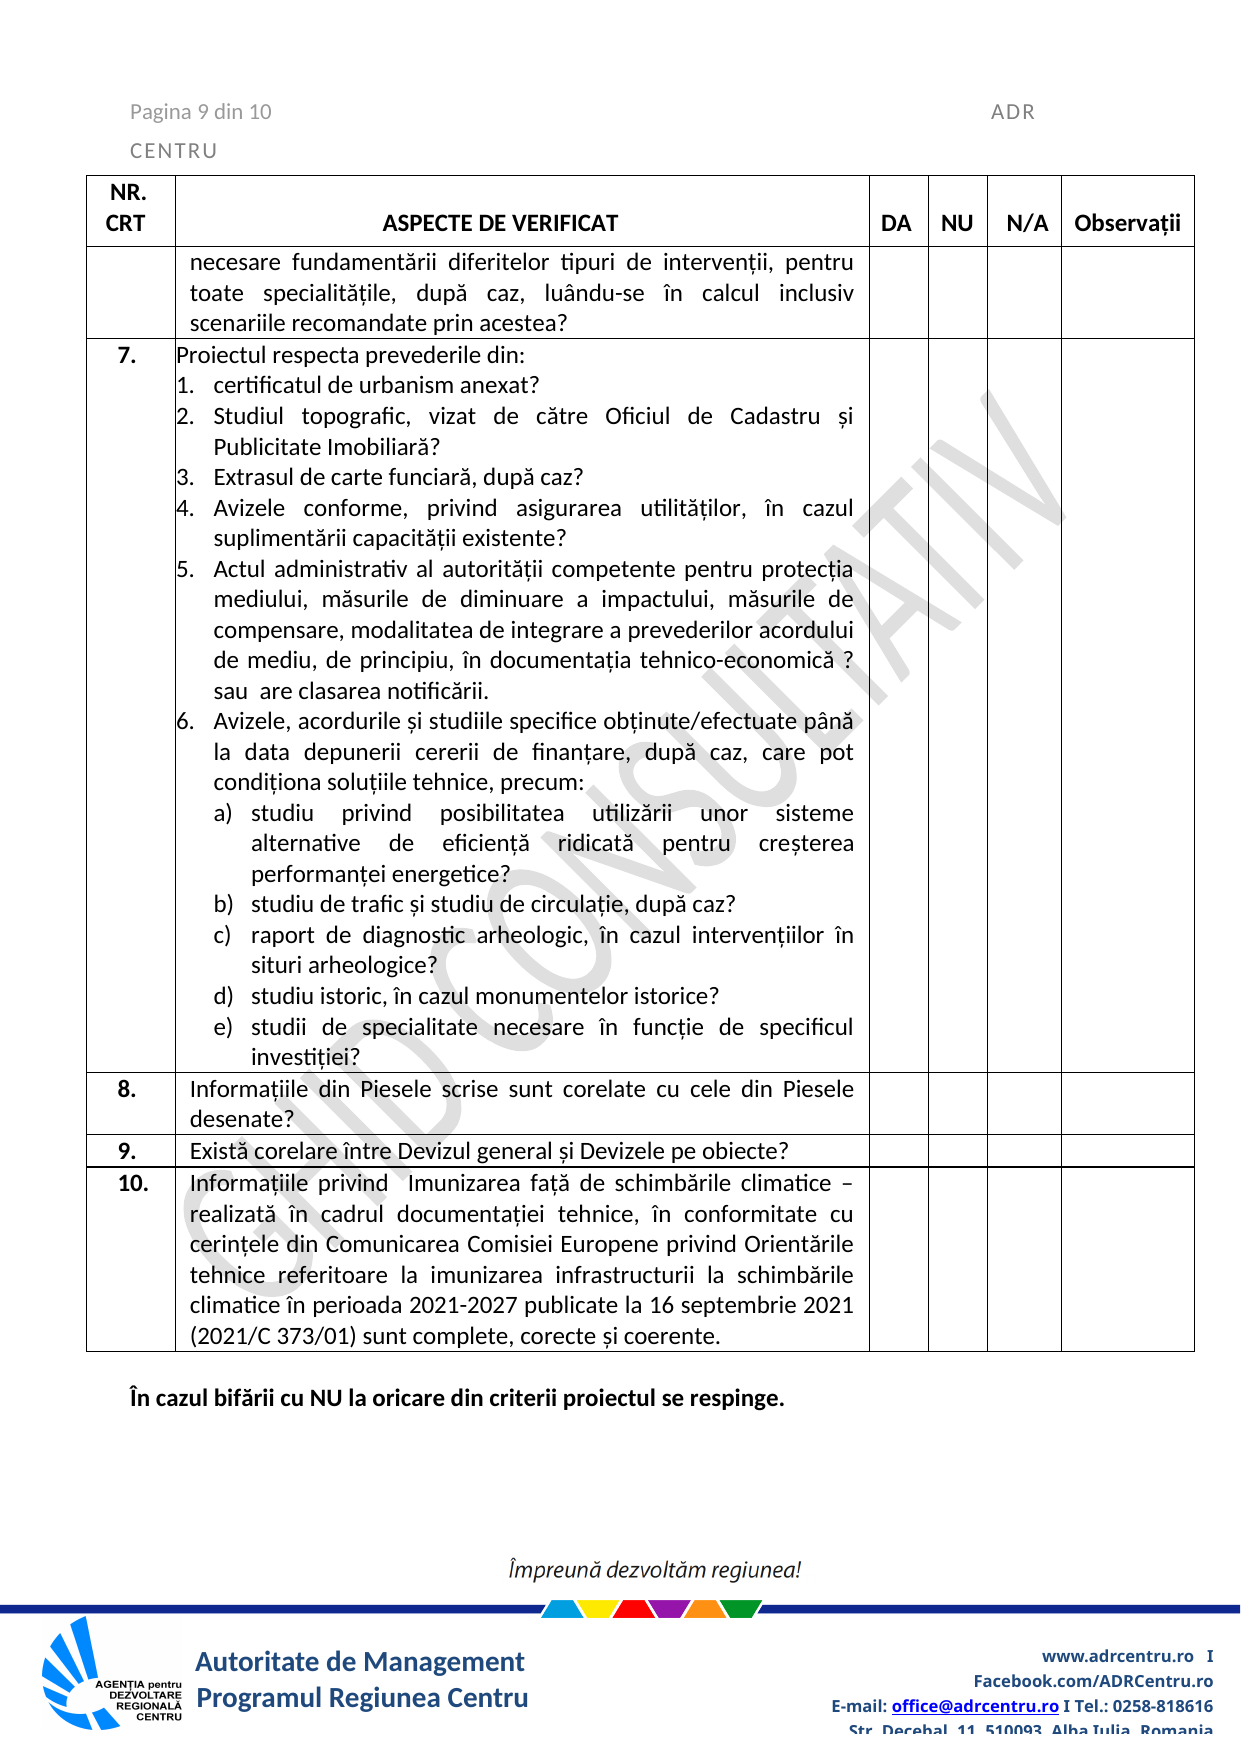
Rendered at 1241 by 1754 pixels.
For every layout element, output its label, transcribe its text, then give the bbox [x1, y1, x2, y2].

table_cell [1062, 247, 1194, 338]
table_header Observații [1062, 176, 1194, 246]
table_cell [1062, 339, 1194, 1072]
picture [0, 1600, 550, 1730]
table_cell [988, 1168, 1061, 1351]
table_cell [1062, 1168, 1194, 1351]
table_cell [988, 247, 1061, 338]
table_cell [870, 1073, 928, 1134]
picture [495, 1556, 814, 1583]
table_cell [870, 247, 928, 338]
table_header DA [870, 176, 928, 246]
text În cazul bifării cu NU la oricare din criterii proiectul se respinge. [130, 1382, 1125, 1413]
table_cell [87, 1168, 175, 1351]
table_cell [87, 247, 175, 338]
table_cell [988, 1073, 1061, 1134]
table_cell Informațiile privind Imunizarea față de schimbările climatice – realizată în cadrul documentației tehnice, în conformitate cu cerințele din Comunicarea Comisiei Europene privind Orientările tehnice referitoare la imunizarea infrastructurii la schimbările climatice în perioada 2021-2027 publicate la 16 septembrie 2021 (2021/C 373/01) sunt complete, corecte și coerente. [176, 1168, 869, 1351]
table_cell Informațiile din Piesele scrise sunt corelate cu cele din Piesele desenate? [176, 1073, 869, 1134]
table_cell [929, 1168, 987, 1351]
table_header NU [929, 176, 987, 246]
table_cell [1062, 1135, 1194, 1166]
table_cell [929, 1135, 987, 1166]
table_header N/A [988, 176, 1061, 246]
table_cell [929, 247, 987, 338]
table_cell Există corelare între Devizul general și Devizele pe obiecte? [176, 1135, 869, 1166]
picture [574, 1600, 1241, 1618]
table_cell [1062, 1073, 1194, 1134]
table_cell [87, 1073, 175, 1134]
table_cell [988, 339, 1061, 1072]
table_cell [988, 1135, 1061, 1166]
table_cell [87, 1135, 175, 1166]
table_cell [87, 339, 175, 1072]
table_cell [870, 339, 928, 1072]
table_cell [870, 1135, 928, 1166]
table_cell [929, 1073, 987, 1134]
table_cell [870, 1168, 928, 1351]
table_cell Proiectul respecta prevederile din: certificatul de urbanism anexat? Studiul topografic, vizat de către Oficiul de Cadastru şi Publicitate Imobiliară? Extrasul de carte funciară, după caz? Avizele conforme, privind asigurarea utilităților, în cazul suplimentării capacității existente? Actul administrativ al autorității competente pentru protecția mediului, măsurile de diminuare a impactului, măsurile de compensare, modalitatea de integrare a prevederilor acordului de mediu, de principiu, în documentația tehnico-economică ? sau are clasarea notificării. Avizele, acordurile şi studiile specifice obținute/efectuate până la data depunerii cererii de finanțare, după caz, care pot condiționa soluțiile tehnice, precum: studiu privind posibilitatea utilizării unor sisteme alternative de eficiență ridicată pentru creșterea performanței energetice? studiu de trafic şi studiu de circulație, după caz? raport de diagnostic arheologic, în cazul intervențiilor în situri arheologice? studiu istoric, în cazul monumentelor istorice? studii de specialitate necesare în funcție de specificul investiției? [176, 339, 869, 1072]
table_header ASPECTE DE VERIFICAT [176, 176, 869, 246]
table_cell [929, 339, 987, 1072]
table_header NR. CRT [87, 176, 175, 246]
